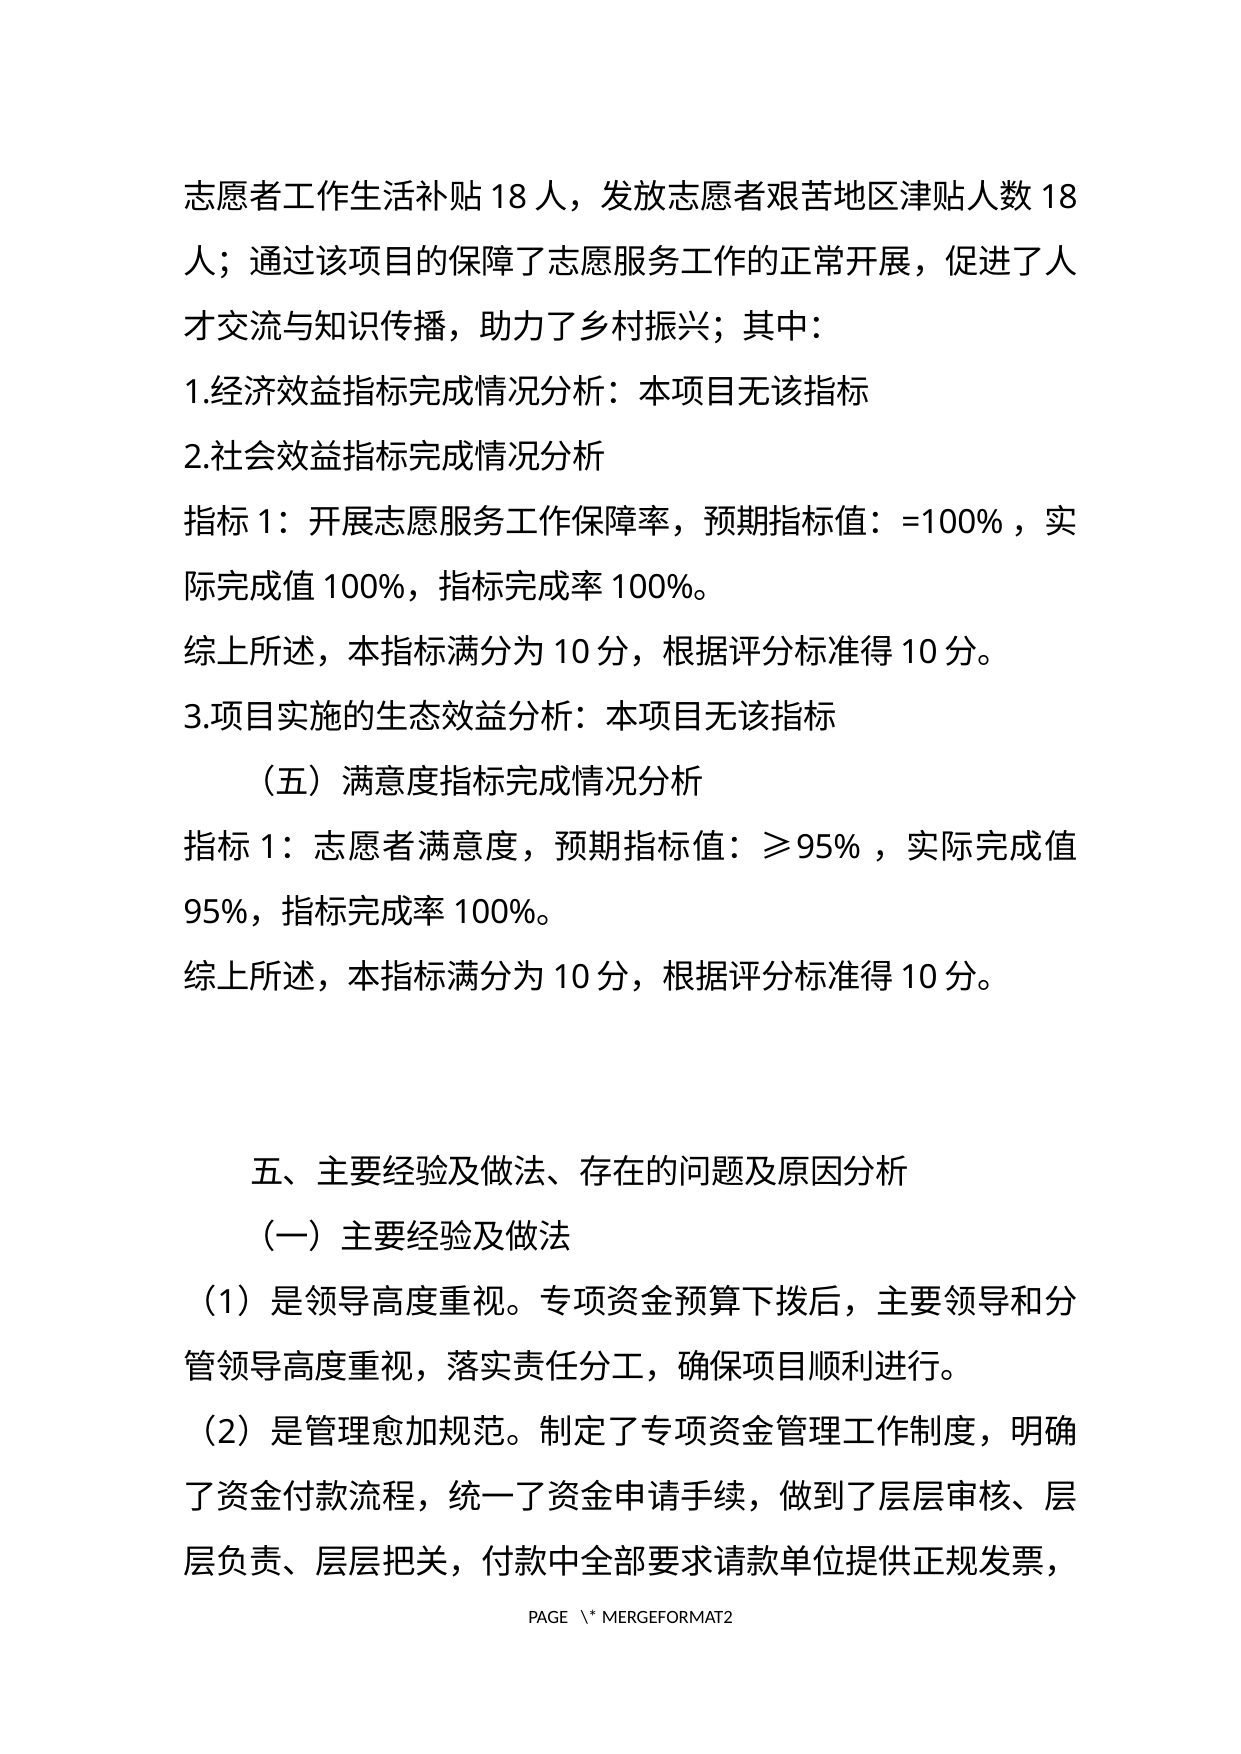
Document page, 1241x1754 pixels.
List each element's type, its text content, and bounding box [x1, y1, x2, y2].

text （五）满意度指标完成情况分析 指标1：志愿者满意度，预期指标值：≥95% ，实际完成值95%，指标完成率100%。 综上所述，本指标满分为10分，根据评分标准得10分。 [183, 747, 1078, 1007]
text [183, 162, 1078, 747]
list 主要经验及做法、存在的问题及原因分析 [183, 1137, 1078, 1202]
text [183, 1202, 1078, 1592]
